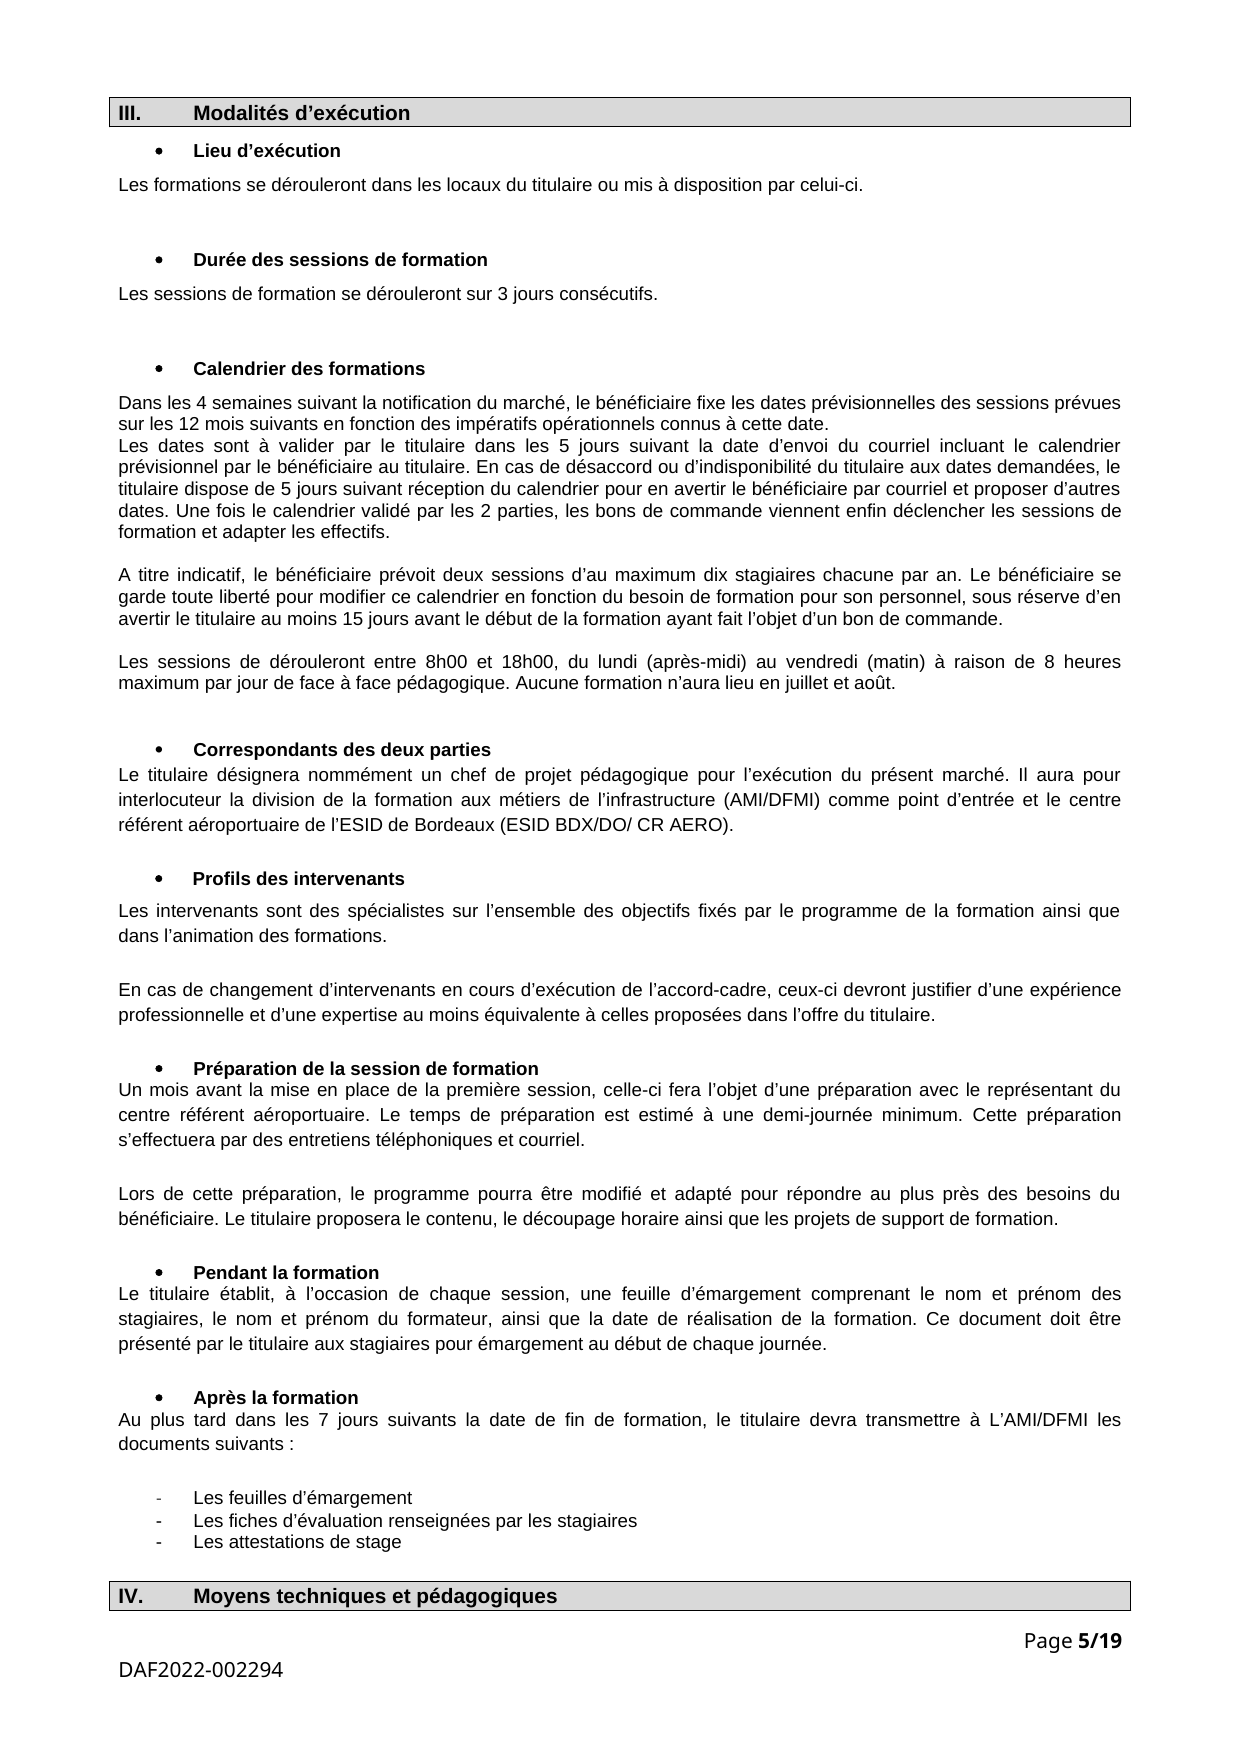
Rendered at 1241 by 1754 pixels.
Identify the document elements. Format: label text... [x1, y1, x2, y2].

list Moyens techniques et pédagogiques [110, 1582, 1130, 1610]
list Lieu d’exécution [156, 140, 1122, 162]
text Les intervenants sont des spécialistes sur l’ensemble des objectifs fixés par le programme de la formation ainsi que dans l’animation des formations. [118, 900, 1122, 946]
text Les sessions de dérouleront entre 8h00 et 18h00, du lundi (après-midi) au vendredi (matin) à raison de 8 heures maximum par jour de face à face pédagogique. Aucune formation n’aura lieu en juillet et août. [118, 650, 1122, 693]
text Le titulaire établit, à l’occasion de chaque session, une feuille d’émargement comprenant le nom et prénom des stagiaires, le nom et prénom du formateur, ainsi que la date de réalisation de la formation. Ce document doit être présenté par le titulaire aux stagiaires pour émargement au début de chaque journée. [118, 1283, 1122, 1354]
list Après la formation [156, 1387, 1122, 1408]
list Préparation de la session de formation [156, 1058, 1122, 1079]
text Le titulaire désignera nommément un chef de projet pédagogique pour l’exécution du présent marché. Il aura pour interlocuteur la division de la formation aux métiers de l’infrastructure (AMI/DFMI) comme point d’entrée et le centre référent aéroportuaire de l’ESID de Bordeaux (ESID BDX/DO/ CR AERO). [118, 764, 1122, 835]
text Au plus tard dans les 7 jours suivants la date de fin de formation, le titulaire devra transmettre à L’AMI/DFMI les documents suivants : [118, 1408, 1122, 1455]
list - Les attestations de stage [156, 1531, 1122, 1553]
list Durée des sessions de formation [156, 249, 1122, 270]
text A titre indicatif, le bénéficiaire prévoit deux sessions d’au maximum dix stagiaires chacune par an. Le bénéficiaire se garde toute liberté pour modifier ce calendrier en fonction du besoin de formation pour son personnel, sous réserve d’en avertir le titulaire au moins 15 jours avant le début de la formation ayant fait l’objet d’un bon de commande. [118, 564, 1122, 629]
list Profils des intervenants [155, 868, 1122, 889]
list Pendant la formation [156, 1262, 1122, 1283]
list - Les feuilles d’émargement [156, 1487, 1122, 1509]
list Calendrier des formations [156, 357, 1122, 379]
list Correspondants des deux parties [156, 739, 1122, 761]
text Dans les 4 semaines suivant la notification du marché, le bénéficiaire fixe les dates prévisionnelles des sessions prévues sur les 12 mois suivants en fonction des impératifs opérationnels connus à cette date. [118, 392, 1122, 435]
list - Les fiches d’évaluation renseignées par les stagiaires [156, 1509, 1122, 1531]
text Lors de cette préparation, le programme pourra être modifié et adapté pour répondre au plus près des besoins du bénéficiaire. Le titulaire proposera le contenu, le découpage horaire ainsi que les projets de support de formation. [118, 1183, 1122, 1229]
text Les formations se dérouleront dans les locaux du titulaire ou mis à disposition par celui-ci. [118, 174, 1122, 196]
text Les dates sont à valider par le titulaire dans les 5 jours suivant la date d’envoi du courriel incluant le calendrier prévisionnel par le bénéficiaire au titulaire. En cas de désaccord ou d’indisponibilité du titulaire aux dates demandées, le titulaire dispose de 5 jours suivant réception du calendrier pour en avertir le bénéficiaire par courriel et proposer d’autres dates. Une fois le calendrier validé par les 2 parties, les bons de commande viennent enfin déclencher les sessions de formation et adapter les effectifs. [118, 435, 1122, 543]
text Un mois avant la mise en place de la première session, celle-ci fera l’objet d’une préparation avec le représentant du centre référent aéroportuaire. Le temps de préparation est estimé à une demi-journée minimum. Cette préparation s’effectuera par des entretiens téléphoniques et courriel. [118, 1079, 1122, 1150]
text En cas de changement d’intervenants en cours d’exécution de l’accord-cadre, ceux-ci devront justifier d’une expérience professionnelle et d’une expertise au moins équivalente à celles proposées dans l’offre du titulaire. [118, 979, 1122, 1025]
text Les sessions de formation se dérouleront sur 3 jours consécutifs. [118, 283, 1122, 304]
list Modalités d’exécution [110, 98, 1130, 126]
